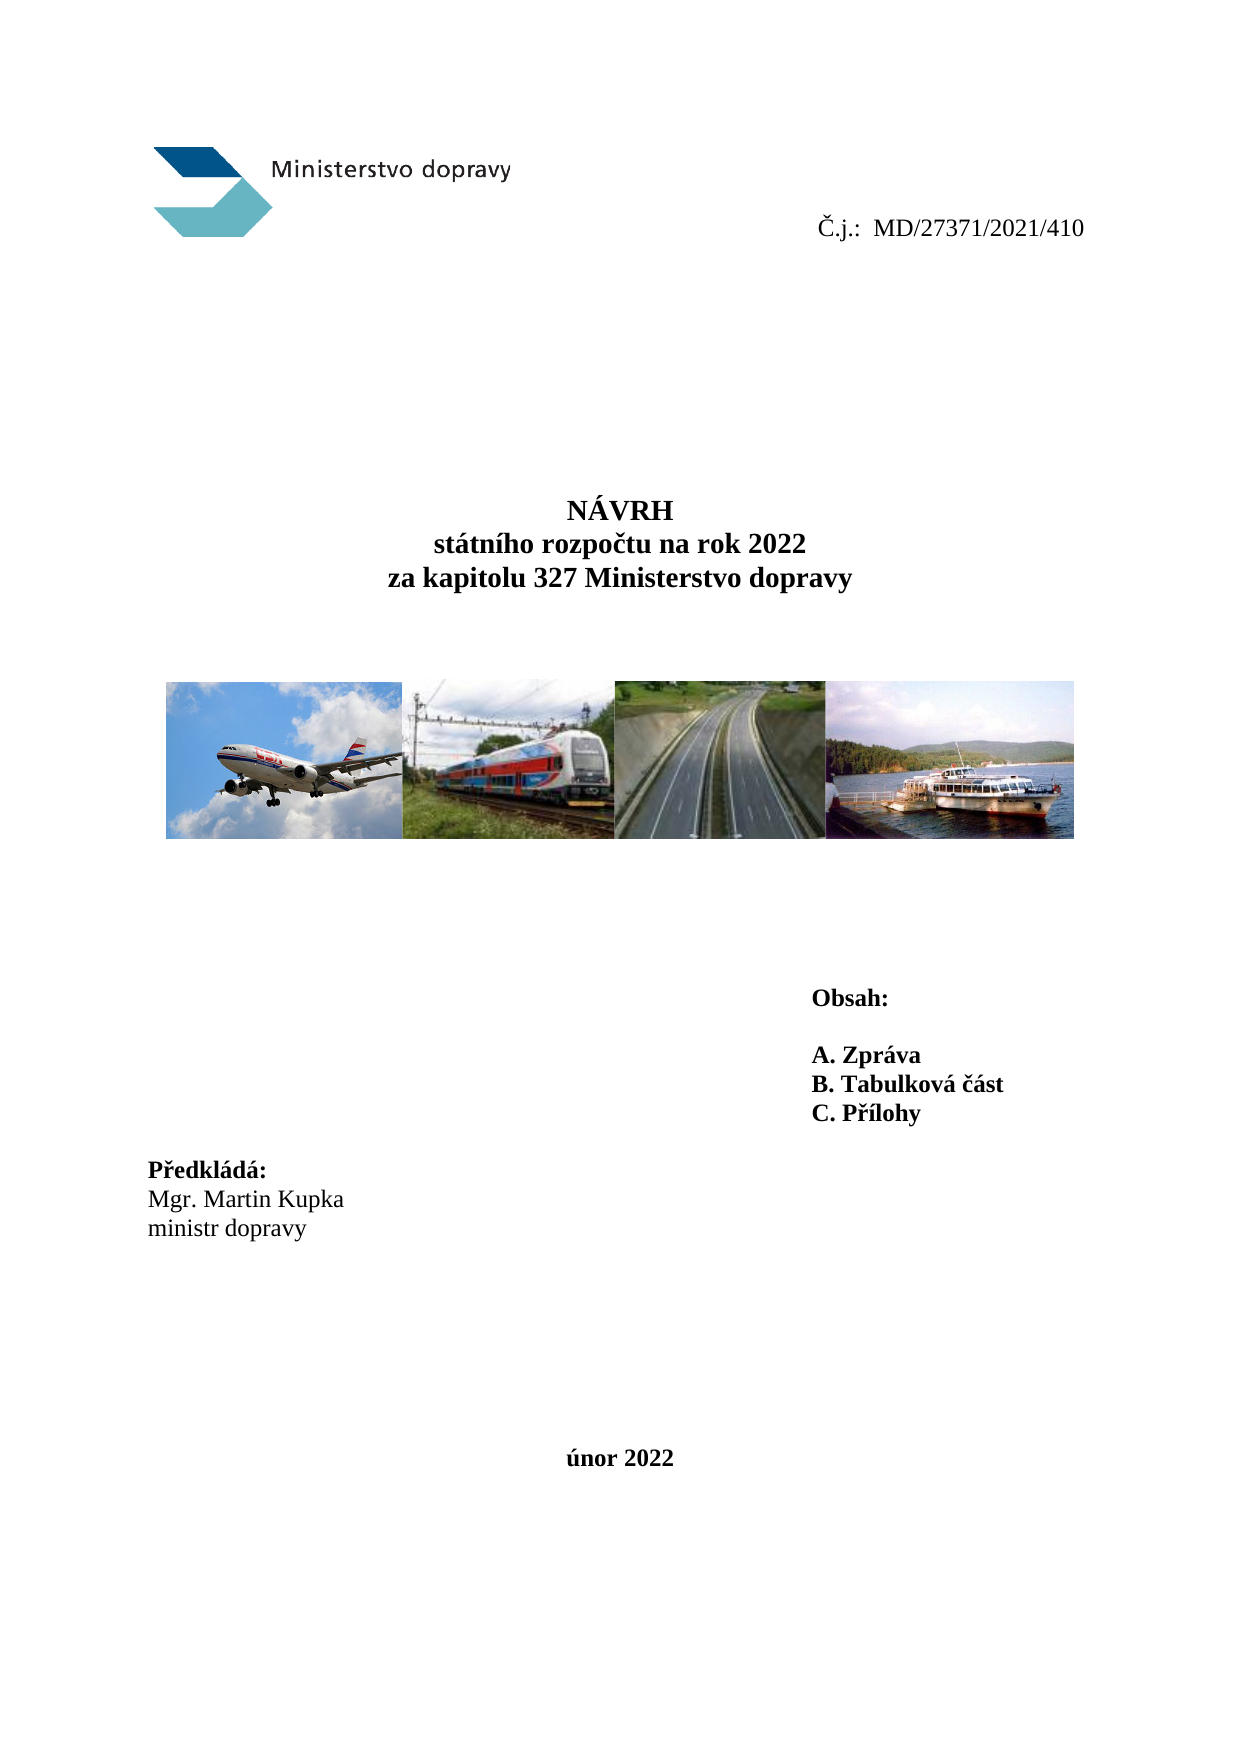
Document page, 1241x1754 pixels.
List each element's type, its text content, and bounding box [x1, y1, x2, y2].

text Předkládá: [148, 1155, 1092, 1184]
picture [153, 147, 511, 237]
text A. Zpráva [148, 1040, 1092, 1069]
picture [166, 679, 1074, 839]
text státního rozpočtu na rok 2022 [148, 526, 1092, 560]
text B. Tabulková část [148, 1069, 1092, 1098]
text ministr dopravy [148, 1213, 1092, 1242]
text C. Přílohy [148, 1098, 1092, 1127]
text únor 2022 [148, 1443, 1092, 1472]
text Mgr. Martin Kupka [148, 1184, 1092, 1213]
text Obsah: [148, 983, 1092, 1012]
text NÁVRH [148, 493, 1092, 526]
text za kapitolu 327 Ministerstvo dopravy [148, 560, 1092, 593]
